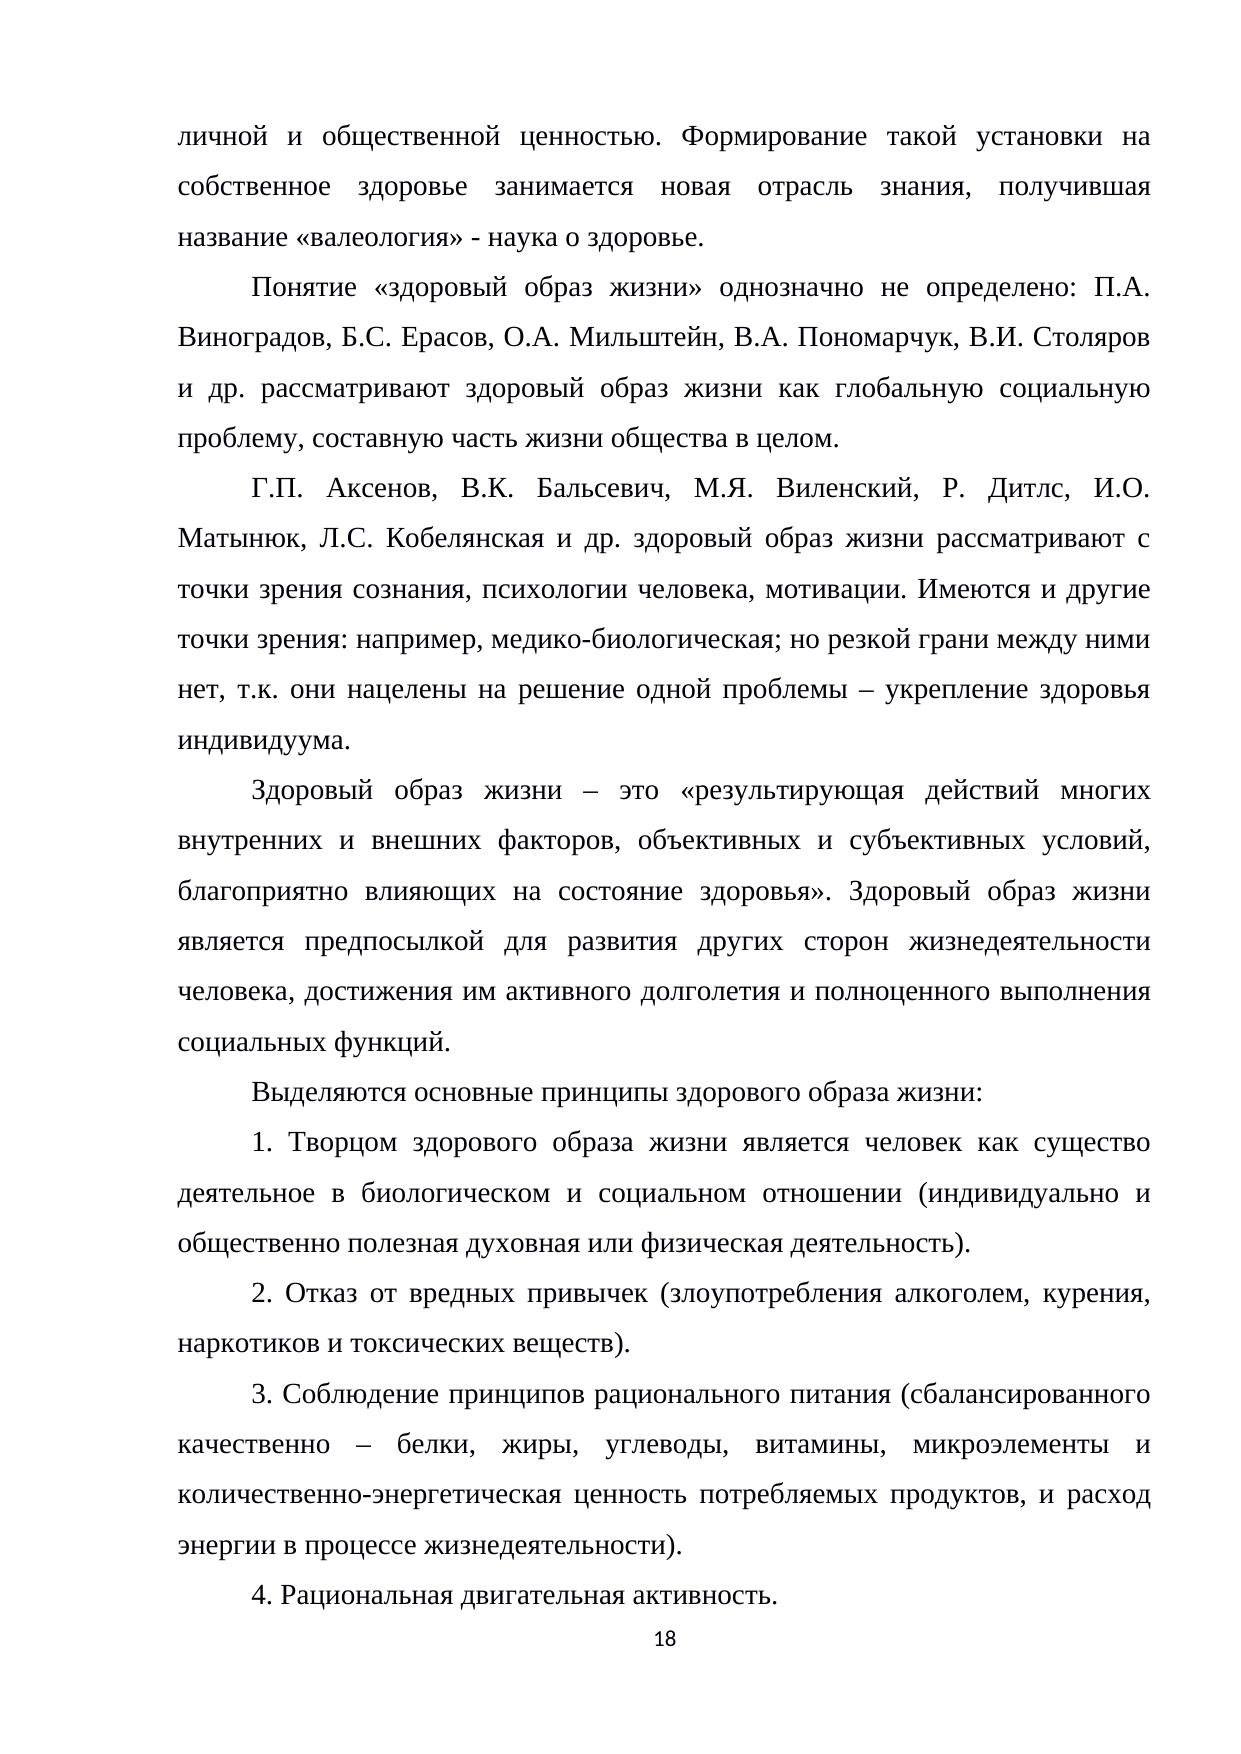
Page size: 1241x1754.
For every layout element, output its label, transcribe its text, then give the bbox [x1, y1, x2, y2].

text Г.П. Аксенов, В.К. Бальсевич, М.Я. Виленский, Р. Дитлс, И.О. Матынюк, Л.С. Кобелянская и др. здоровый образ жизни рассматривают с точки зрения сознания, психологии человека, мотивации. Имеются и другие точки зрения: например, медико-биологическая; но резкой грани между ними нет, т.к. они нацелены на решение одной проблемы – укрепление здоровья индивидуума. [177, 470, 1152, 755]
text 4. Рациональная двигательная активность. [177, 1577, 1152, 1611]
text Понятие «здоровый образ жизни» однозначно не определено: П.А. Виноградов, Б.С. Ерасов, О.А. Мильштейн, В.А. Пономарчук, В.И. Столяров и др. рассматривают здоровый образ жизни как глобальную социальную проблему, составную часть жизни общества в целом. [177, 269, 1152, 453]
text 2. Отказ от вредных привычек (злоупотребления алкоголем, курения, наркотиков и токсических веществ). [177, 1275, 1152, 1359]
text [177, 118, 1152, 252]
text 3. Соблюдение принципов рационального питания (сбалансированного качественно – белки, жиры, углеводы, витамины, микроэлементы и количественно-энергетическая ценность потребляемых продуктов, и расход энергии в процессе жизнедеятельности). [177, 1376, 1152, 1560]
text Здоровый образ жизни – это «результирующая действий многих внутренних и внешних факторов, объективных и субъективных условий, благоприятно влияющих на состояние здоровья». Здоровый образ жизни является предпосылкой для развития других сторон жизнедеятельности человека, достижения им активного долголетия и полноценного выполнения социальных функций. [177, 772, 1152, 1057]
text 1. Творцом здорового образа жизни является человек как существо деятельное в биологическом и социальном отношении (индивидуально и общественно полезная духовная или физическая деятельность). [177, 1124, 1152, 1258]
text Выделяются основные принципы здорового образа жизни: [177, 1074, 1152, 1108]
